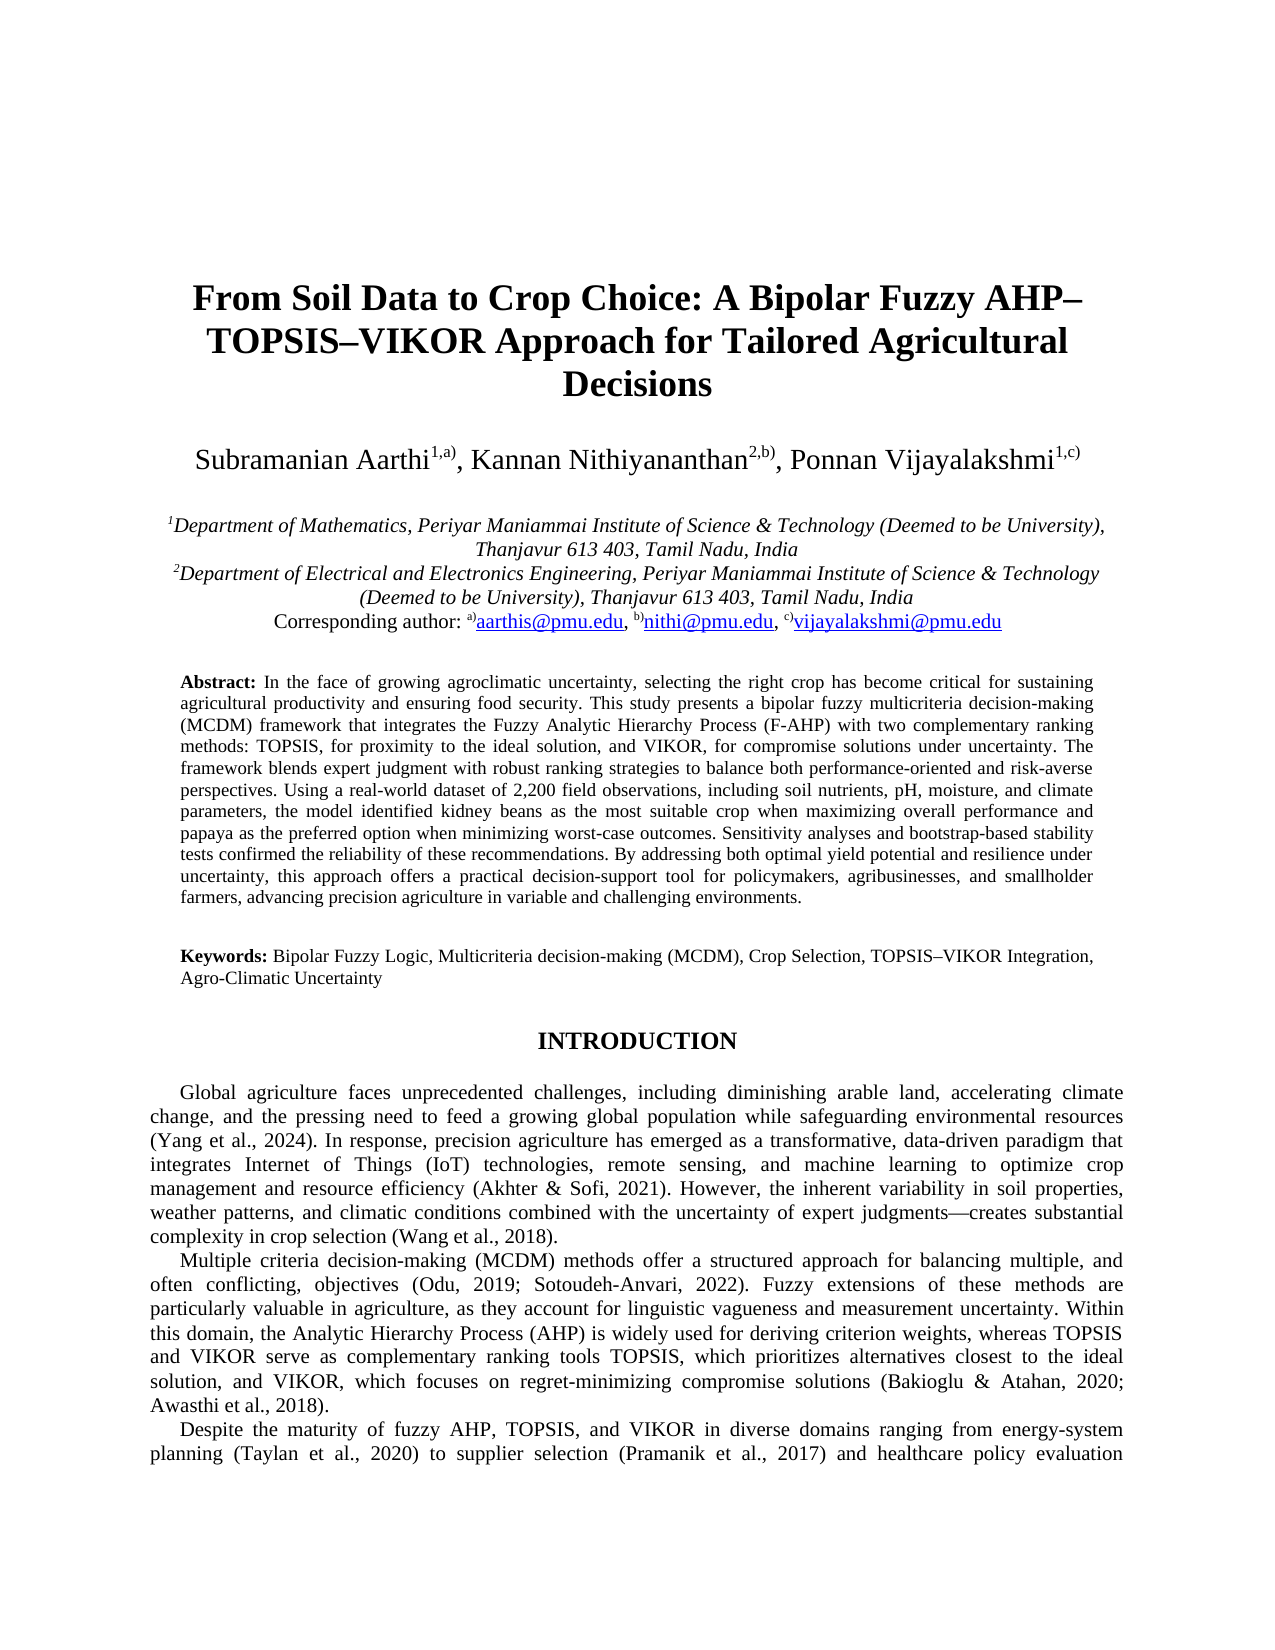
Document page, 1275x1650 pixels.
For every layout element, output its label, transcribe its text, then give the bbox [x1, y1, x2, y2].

text Keywords: Bipolar Fuzzy Logic, Multicriteria decision-making (MCDM), Crop Selection, TOPSIS–VIKOR Integration, Agro-Climatic Uncertainty [180, 945, 1095, 988]
text Abstract: In the face of growing agroclimatic uncertainty, selecting the right crop has become critical for sustaining agricultural productivity and ensuring food security. This study presents a bipolar fuzzy multicriteria decision-making (MCDM) framework that integrates the Fuzzy Analytic Hierarchy Process (F-AHP) with two complementary ranking methods: TOPSIS, for proximity to the ideal solution, and VIKOR, for compromise solutions under uncertainty. The framework blends expert judgment with robust ranking strategies to balance both performance-oriented and risk-averse perspectives. Using a real-world dataset of 2,200 field observations, including soil nutrients, pH, moisture, and climate parameters, the model identified kidney beans as the most suitable crop when maximizing overall performance and papaya as the preferred option when minimizing worst-case outcomes. Sensitivity analyses and bootstrap-based stability tests confirmed the reliability of these recommendations. By addressing both optimal yield potential and resilience under uncertainty, this approach offers a practical decision-support tool for policymakers, agribusinesses, and smallholder farmers, advancing precision agriculture in variable and challenging environments. [180, 671, 1095, 908]
text Subramanian Aarthi1,a), Kannan Nithiyananthan2,b), Ponnan Vijayalakshmi1,c) [150, 442, 1125, 475]
subtitle Introduction [150, 1026, 1125, 1055]
text Corresponding author: a)aarthis@pmu.edu, b)nithi@pmu.edu, c)vijayalakshmi@pmu.edu [150, 609, 1125, 633]
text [150, 1417, 1125, 1465]
title From Soil Data to Crop Choice: A Bipolar Fuzzy AHP–TOPSIS–VIKOR Approach for Tailored Agricultural Decisions [150, 275, 1125, 404]
text 1Department of Mathematics, Periyar Maniammai Institute of Science & Technology (Deemed to be University), Thanjavur 613 403, Tamil Nadu, India [150, 513, 1125, 561]
text Global agriculture faces unprecedented challenges, including diminishing arable land, accelerating climate change, and the pressing need to feed a growing global population while safeguarding environmental resources (Yang et al., 2024). In response, precision agriculture has emerged as a transformative, data-driven paradigm that integrates Internet of Things (IoT) technologies, remote sensing, and machine learning to optimize crop management and resource efficiency (Akhter & Sofi, 2021). However, the inherent variability in soil properties, weather patterns, and climatic conditions combined with the uncertainty of expert judgments—creates substantial complexity in crop selection (Wang et al., 2018). [150, 1080, 1125, 1248]
text 2Department of Electrical and Electronics Engineering, Periyar Maniammai Institute of Science & Technology (Deemed to be University), Thanjavur 613 403, Tamil Nadu, India [150, 561, 1125, 609]
text Multiple criteria decision-making (MCDM) methods offer a structured approach for balancing multiple, and often conflicting, objectives (Odu, 2019; Sotoudeh-Anvari, 2022). Fuzzy extensions of these methods are particularly valuable in agriculture, as they account for linguistic vagueness and measurement uncertainty. Within this domain, the Analytic Hierarchy Process (AHP) is widely used for deriving criterion weights, whereas TOPSIS and VIKOR serve as complementary ranking tools TOPSIS, which prioritizes alternatives closest to the ideal solution, and VIKOR, which focuses on regret-minimizing compromise solutions (Bakioglu & Atahan, 2020; Awasthi et al., 2018). [150, 1248, 1125, 1417]
